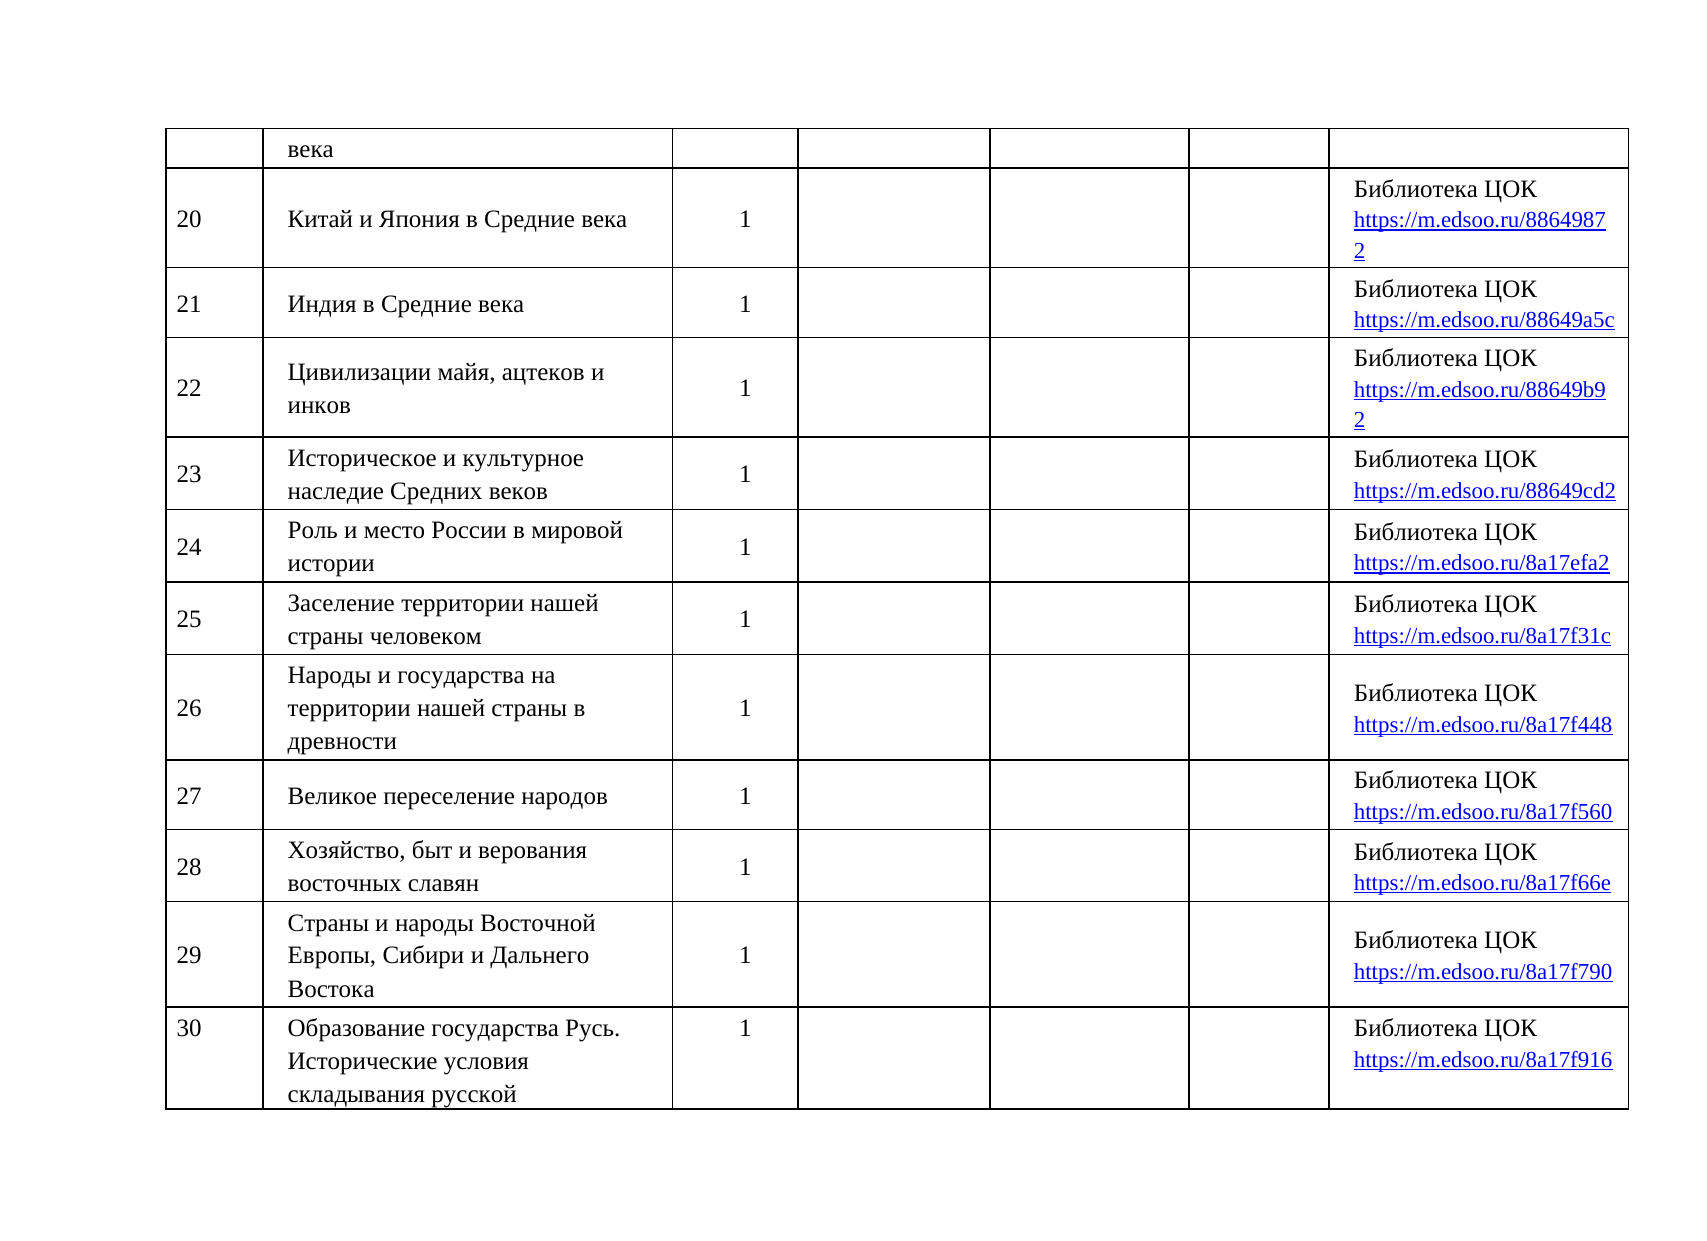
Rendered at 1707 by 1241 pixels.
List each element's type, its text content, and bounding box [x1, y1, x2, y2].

table_cell [799, 169, 989, 267]
table_cell 1 [673, 169, 797, 267]
table_cell 29 [167, 902, 262, 1006]
table_cell [991, 761, 1188, 828]
table_cell 1 [673, 510, 797, 581]
table_cell [799, 830, 989, 901]
table_cell [799, 129, 989, 167]
table_cell [1190, 830, 1328, 901]
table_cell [1330, 129, 1628, 167]
table_cell 28 [167, 830, 262, 901]
table_cell 27 [167, 761, 262, 828]
table_cell [799, 1008, 989, 1108]
table_cell 1 [673, 268, 797, 336]
table_cell 1 [673, 438, 797, 509]
table_cell [991, 830, 1188, 901]
table_cell 20 [167, 169, 262, 267]
table_cell [799, 510, 989, 581]
table_cell 30 [167, 1008, 262, 1108]
table_cell [1190, 338, 1328, 436]
table_cell Библиотека ЦОК https://m.edsoo.ru/8a17f66e [1330, 830, 1628, 901]
table_cell [991, 583, 1188, 653]
table_cell Историческое и культурное наследие Средних веков [264, 438, 672, 509]
table_cell Заселение территории нашей страны человеком [264, 583, 672, 653]
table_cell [1330, 1008, 1628, 1108]
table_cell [264, 129, 672, 167]
table_cell Библиотека ЦОК https://m.edsoo.ru/8a17f31c [1330, 583, 1628, 653]
table_cell [799, 902, 989, 1006]
table_cell Роль и место России в мировой истории [264, 510, 672, 581]
table_cell 1 [673, 902, 797, 1006]
table_cell [1190, 583, 1328, 653]
table_cell Цивилизации майя, ацтеков и инков [264, 338, 672, 436]
table_cell [991, 169, 1188, 267]
table_cell [799, 268, 989, 336]
table_cell [991, 438, 1188, 509]
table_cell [264, 1008, 672, 1108]
table_cell Китай и Япония в Средние века [264, 169, 672, 267]
table_cell 21 [167, 268, 262, 336]
table_cell Библиотека ЦОК https://m.edsoo.ru/8a17f790 [1330, 902, 1628, 1006]
table_cell Библиотека ЦОК https://m.edsoo.ru/88649b92 [1330, 338, 1628, 436]
table_cell Библиотека ЦОК https://m.edsoo.ru/88649a5c [1330, 268, 1628, 336]
table_cell [1190, 761, 1328, 828]
table_cell Библиотека ЦОК https://m.edsoo.ru/8a17efa2 [1330, 510, 1628, 581]
table_cell [1190, 129, 1328, 167]
table_cell Великое переселение народов [264, 761, 672, 828]
table_cell [1190, 510, 1328, 581]
table_cell 1 [673, 655, 797, 759]
table_cell [1190, 268, 1328, 336]
table_cell 1 [673, 338, 797, 436]
table_cell Народы и государства на территории нашей страны в древности [264, 655, 672, 759]
table_cell 23 [167, 438, 262, 509]
table_cell Библиотека ЦОК https://m.edsoo.ru/88649872 [1330, 169, 1628, 267]
table_cell [799, 438, 989, 509]
table_cell 1 [673, 830, 797, 901]
table_cell Библиотека ЦОК https://m.edsoo.ru/88649cd2 [1330, 438, 1628, 509]
table_cell Библиотека ЦОК https://m.edsoo.ru/8a17f448 [1330, 655, 1628, 759]
table_cell Страны и народы Восточной Европы, Сибири и Дальнего Востока [264, 902, 672, 1006]
table_cell 1 [673, 129, 797, 167]
table_cell 24 [167, 510, 262, 581]
table_cell [1190, 1008, 1328, 1108]
table_cell Библиотека ЦОК https://m.edsoo.ru/8a17f560 [1330, 761, 1628, 828]
table_cell [799, 583, 989, 653]
table_cell Хозяйство, быт и верования восточных славян [264, 830, 672, 901]
table_cell [1190, 169, 1328, 267]
table_cell [991, 655, 1188, 759]
table_cell [991, 338, 1188, 436]
table_cell 25 [167, 583, 262, 653]
table_cell [991, 268, 1188, 336]
table_cell [991, 902, 1188, 1006]
table_cell [991, 1008, 1188, 1108]
table_cell 26 [167, 655, 262, 759]
table_cell 22 [167, 338, 262, 436]
table_cell [991, 510, 1188, 581]
table_cell [991, 129, 1188, 167]
table_cell [1190, 438, 1328, 509]
table_cell [1190, 655, 1328, 759]
table_cell [799, 338, 989, 436]
table_cell [799, 655, 989, 759]
table_cell 19 [167, 129, 262, 167]
table_cell 1 [673, 761, 797, 828]
table_cell [799, 761, 989, 828]
table_cell 1 [673, 1008, 797, 1108]
table_cell Индия в Средние века [264, 268, 672, 336]
table_cell 1 [673, 583, 797, 653]
table_cell [1190, 902, 1328, 1006]
